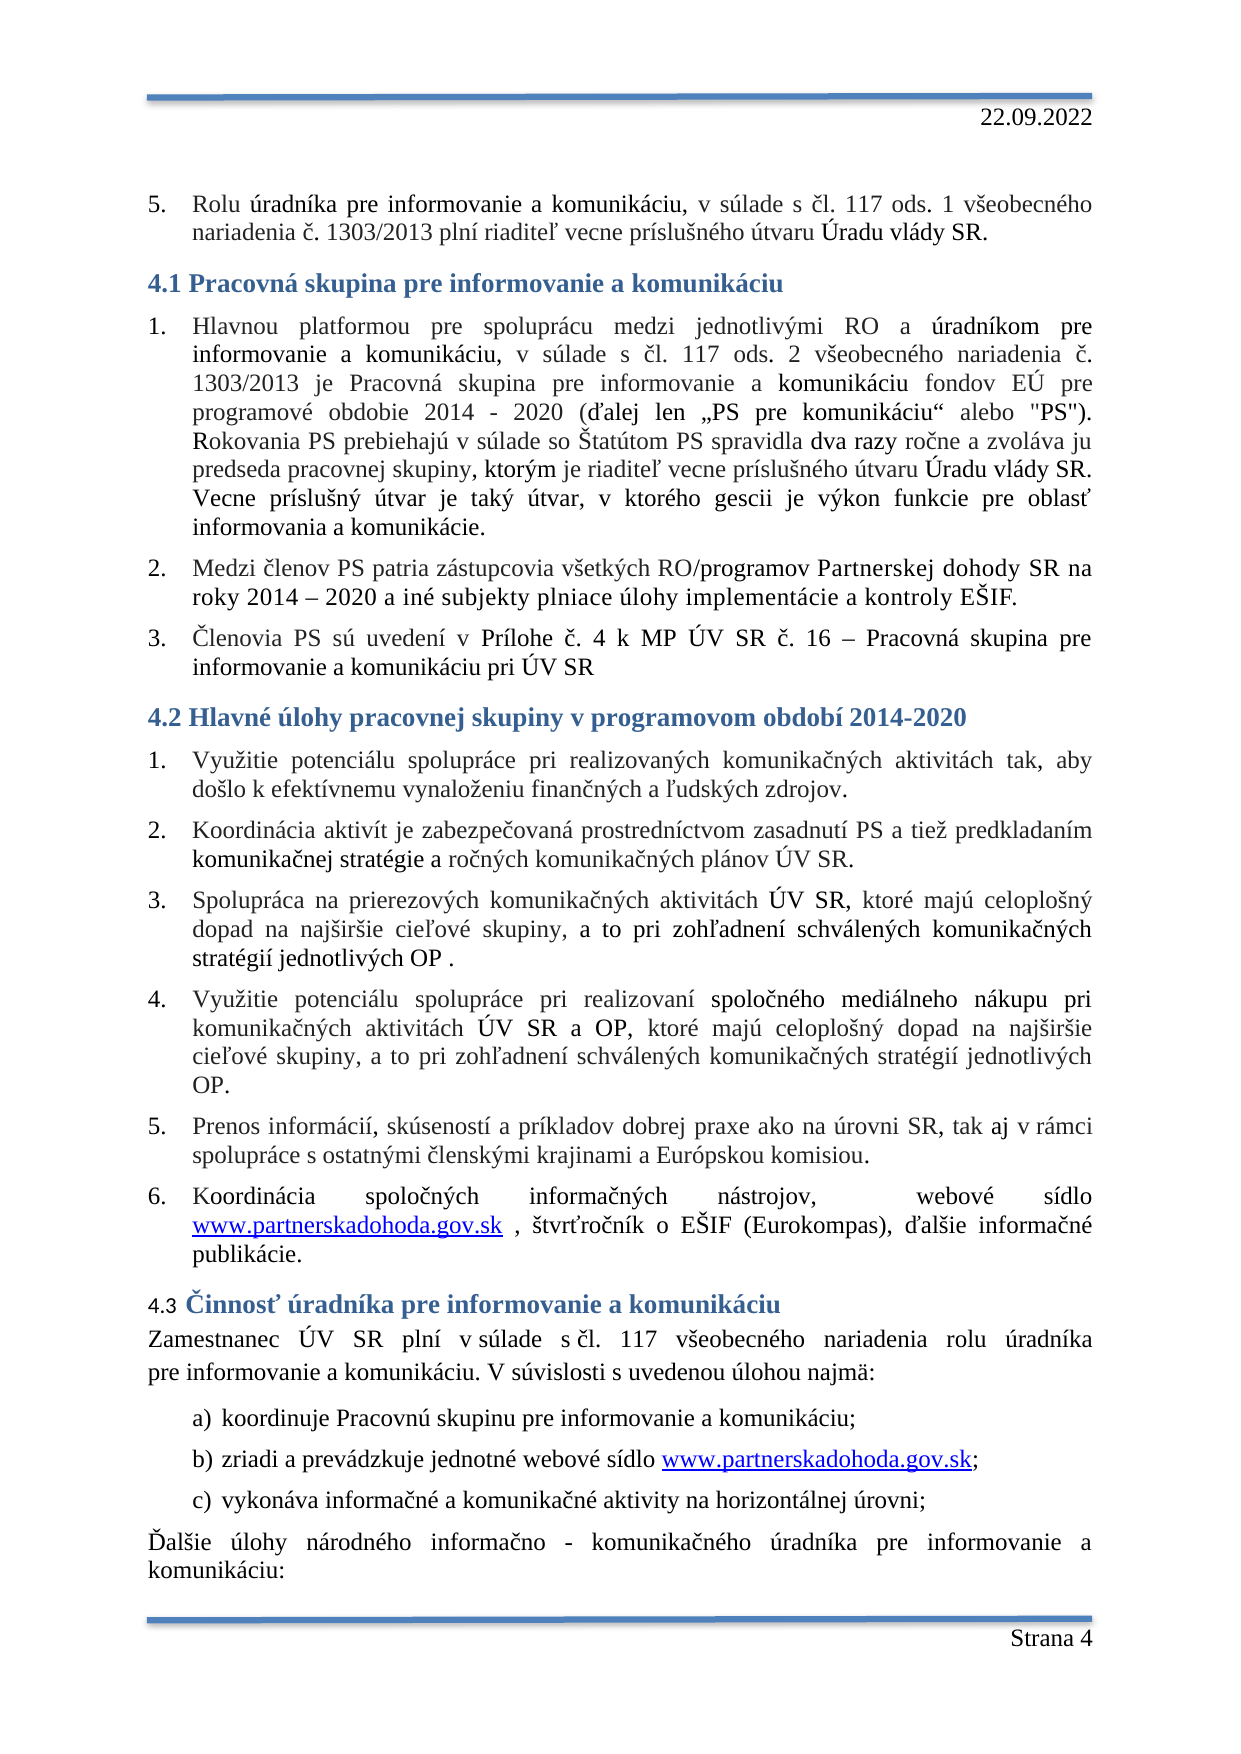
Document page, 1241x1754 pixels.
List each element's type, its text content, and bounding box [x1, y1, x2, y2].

text 4.1 Pracovná skupina pre informovanie a komunikáciu [148, 267, 1093, 298]
text Ďalšie úlohy národného informačno - komunikačného úradníka pre informovanie a komunikáciu: [148, 1527, 1093, 1584]
list koordinuje Pracovnú skupinu pre informovanie a komunikáciu; [192, 1403, 1093, 1432]
list Činnosť úradníka pre informovanie a komunikáciu [148, 1288, 1093, 1320]
list Rolu úradníka pre informovanie a komunikáciu, v súlade s čl. 117 ods. 1 všeobecného nariadenia č. 1303/2013 plní riaditeľ vecne príslušného útvaru Úradu vlády SR. [148, 189, 1093, 246]
list zriadi a prevádzkuje jednotné webové sídlo www.partnerskadohoda.gov.sk; [192, 1444, 1093, 1473]
list Medzi členov PS patria zástupcovia všetkých RO/programov Partnerskej dohody SR na roky 2014 – 2020 a iné subjekty plniace úlohy implementácie a kontroly EŠIF. [148, 553, 1093, 611]
list Prenos informácií, skúseností a príkladov dobrej praxe ako na úrovni SR, tak aj v rámci spolupráce s ostatnými členskými krajinami a Európskou komisiou. [148, 1111, 1093, 1169]
list Spolupráca na prierezových komunikačných aktivitách ÚV SR, ktoré majú celoplošný dopad na najširšie cieľové skupiny, a to pri zohľadnení schválených komunikačných stratégií jednotlivých OP . [148, 885, 1093, 971]
list Koordinácia aktivít je zabezpečovaná prostredníctvom zasadnutí PS a tiež predkladaním komunikačnej stratégie a ročných komunikačných plánov ÚV SR. [148, 815, 1093, 873]
list Využitie potenciálu spolupráce pri realizovaní spoločného mediálneho nákupu pri komunikačných aktivitách ÚV SR a OP, ktoré majú celoplošný dopad na najširšie cieľové skupiny, a to pri zohľadnení schválených komunikačných stratégií jednotlivých OP. [148, 984, 1093, 1099]
list Členovia PS sú uvedení v Prílohe č. 4 k MP ÚV SR č. 16 – Pracovná skupina pre informovanie a komunikáciu pri ÚV SR [148, 623, 1093, 681]
list Využitie potenciálu spolupráce pri realizovaných komunikačných aktivitách tak, aby došlo k efektívnemu vynaloženiu finančných a ľudských zdrojov. [148, 745, 1093, 803]
list Hlavnou platformou pre spoluprácu medzi jednotlivými RO a úradníkom pre informovanie a komunikáciu, v súlade s čl. 117 ods. 2 všeobecného nariadenia č. 1303/2013 je Pracovná skupina pre informovanie a komunikáciu fondov EÚ pre programové obdobie 2014 - 2020 (ďalej len „PS pre komunikáciu“ alebo "PS"). Rokovania PS prebiehajú v súlade so Štatútom PS spravidla dva razy ročne a zvoláva ju predseda pracovnej skupiny, ktorým je riaditeľ vecne príslušného útvaru Úradu vlády SR. Vecne príslušný útvar je taký útvar, v ktorého gescii je výkon funkcie pre oblasť informovania a komunikácie. [148, 311, 1093, 541]
list Koordinácia spoločných informačných nástrojov, webové sídlo www.partnerskadohoda.gov.sk , štvrťročník o EŠIF (Eurokompas), ďalšie informačné publikácie. [148, 1181, 1093, 1268]
list vykonáva informačné a komunikačné aktivity na horizontálnej úrovni; [192, 1485, 1093, 1514]
text 4.2 Hlavné úlohy pracovnej skupiny v programovom období 2014-2020 [148, 702, 1093, 733]
text Zamestnanec ÚV SR plní v súlade s čl. 117 všeobecného nariadenia rolu úradníka pre informovanie a komunikáciu. V súvislosti s uvedenou úlohou najmä: [148, 1324, 1093, 1386]
